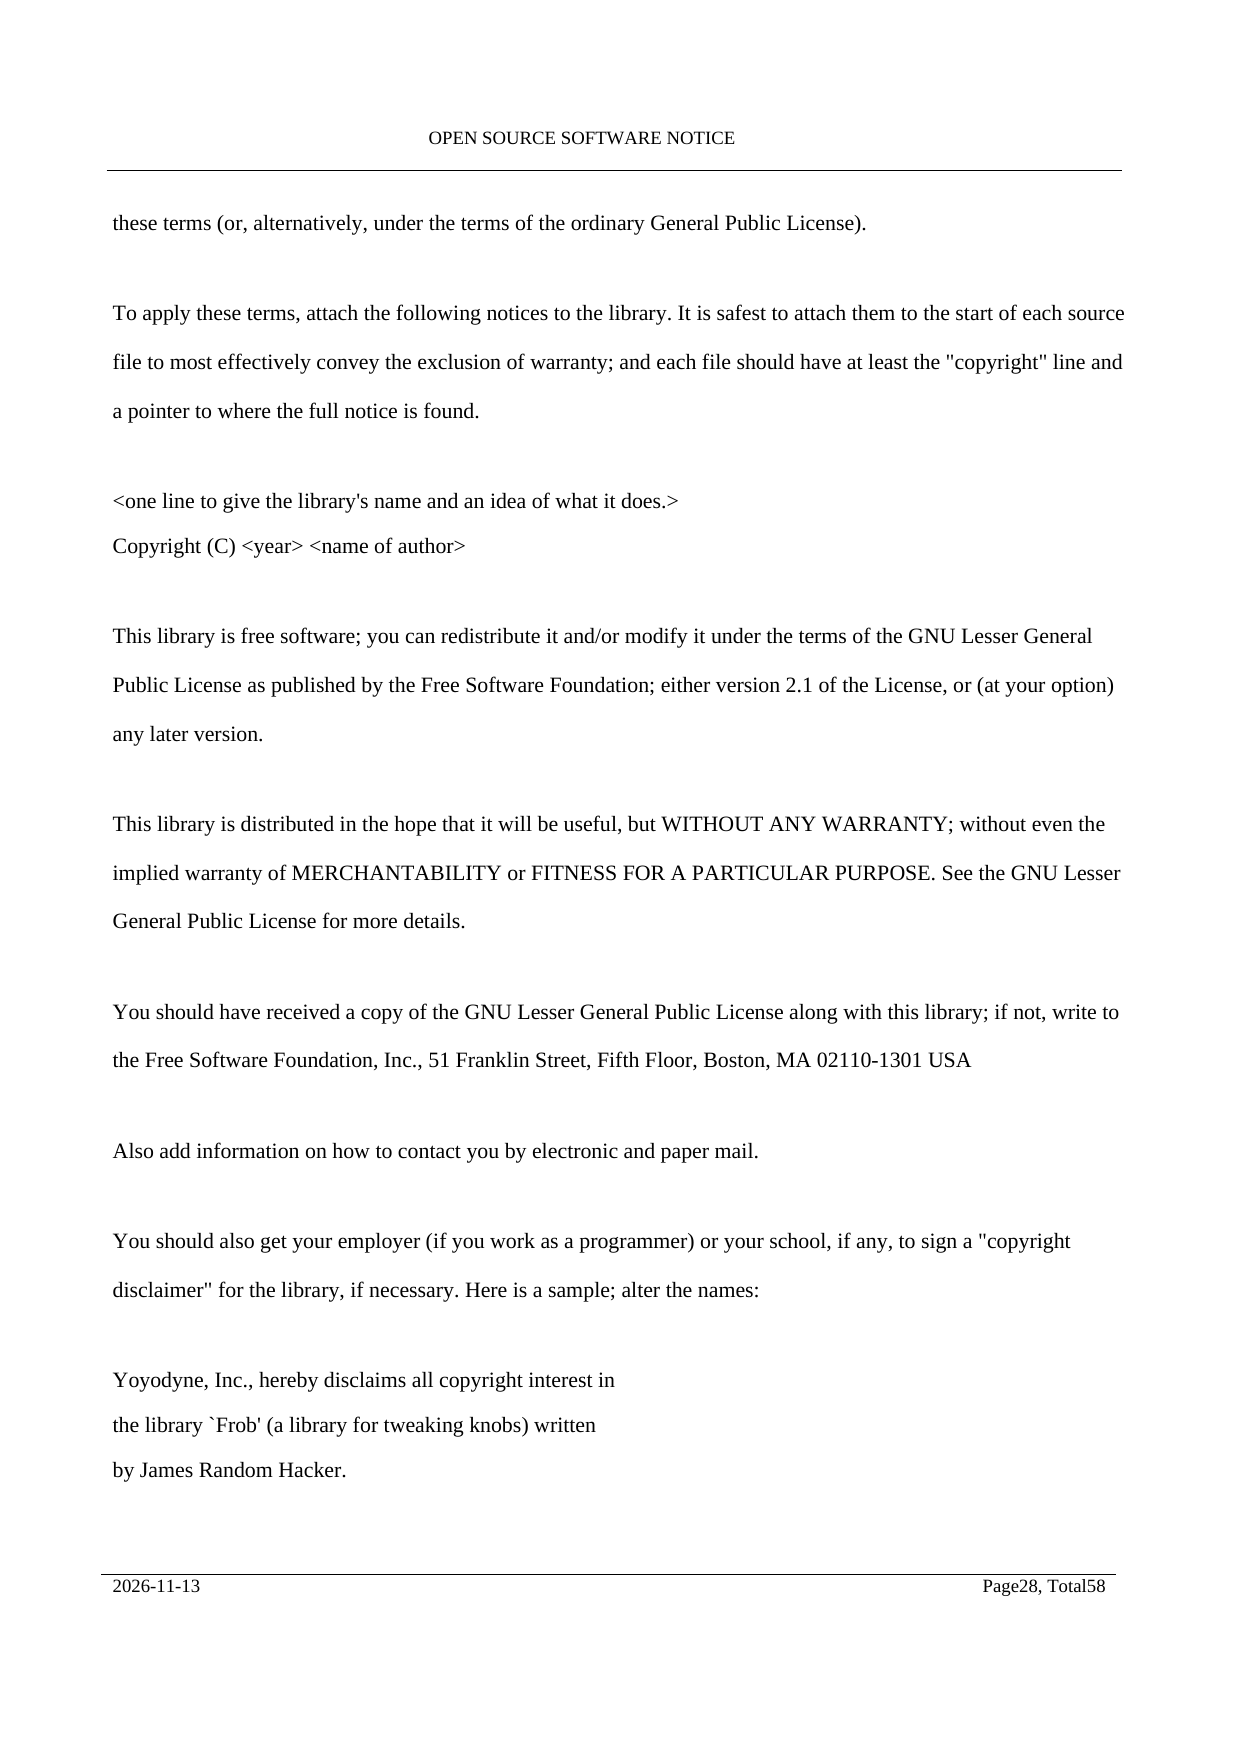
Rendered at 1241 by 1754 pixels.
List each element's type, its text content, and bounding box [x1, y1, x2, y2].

text <one line to give the library's name and an idea of what it does.> [112, 484, 1128, 517]
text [112, 206, 1128, 239]
text Yoyodyne, Inc., hereby disclaims all copyright interest in [112, 1363, 1128, 1396]
text This library is distributed in the hope that it will be useful, but WITHOUT ANY WARRANTY; without even the implied warranty of MERCHANTABILITY or FITNESS FOR A PARTICULAR PURPOSE. See the GNU Lesser General Public License for more details. [112, 807, 1128, 937]
text You should have received a copy of the GNU Lesser General Public License along with this library; if not, write to the Free Software Foundation, Inc., 51 Franklin Street, Fifth Floor, Boston, MA 02110-1301 USA [112, 995, 1128, 1076]
text the library `Frob' (a library for tweaking knobs) written [112, 1408, 1128, 1441]
text This library is free software; you can redistribute it and/or modify it under the terms of the GNU Lesser General Public License as published by the Free Software Foundation; either version 2.1 of the License, or (at your option) any later version. [112, 619, 1128, 749]
text To apply these terms, attach the following notices to the library. It is safest to attach them to the start of each source file to most effectively convey the exclusion of warranty; and each file should have at least the "copyright" line and a pointer to where the full notice is found. [112, 297, 1128, 427]
text Copyright (C) <year> <name of author> [112, 529, 1128, 562]
text Also add information on how to contact you by electronic and paper mail. [112, 1134, 1128, 1166]
text You should also get your employer (if you work as a programmer) or your school, if any, to sign a "copyright disclaimer" for the library, if necessary. Here is a sample; alter the names: [112, 1224, 1128, 1305]
text by James Random Hacker. [112, 1453, 1128, 1486]
